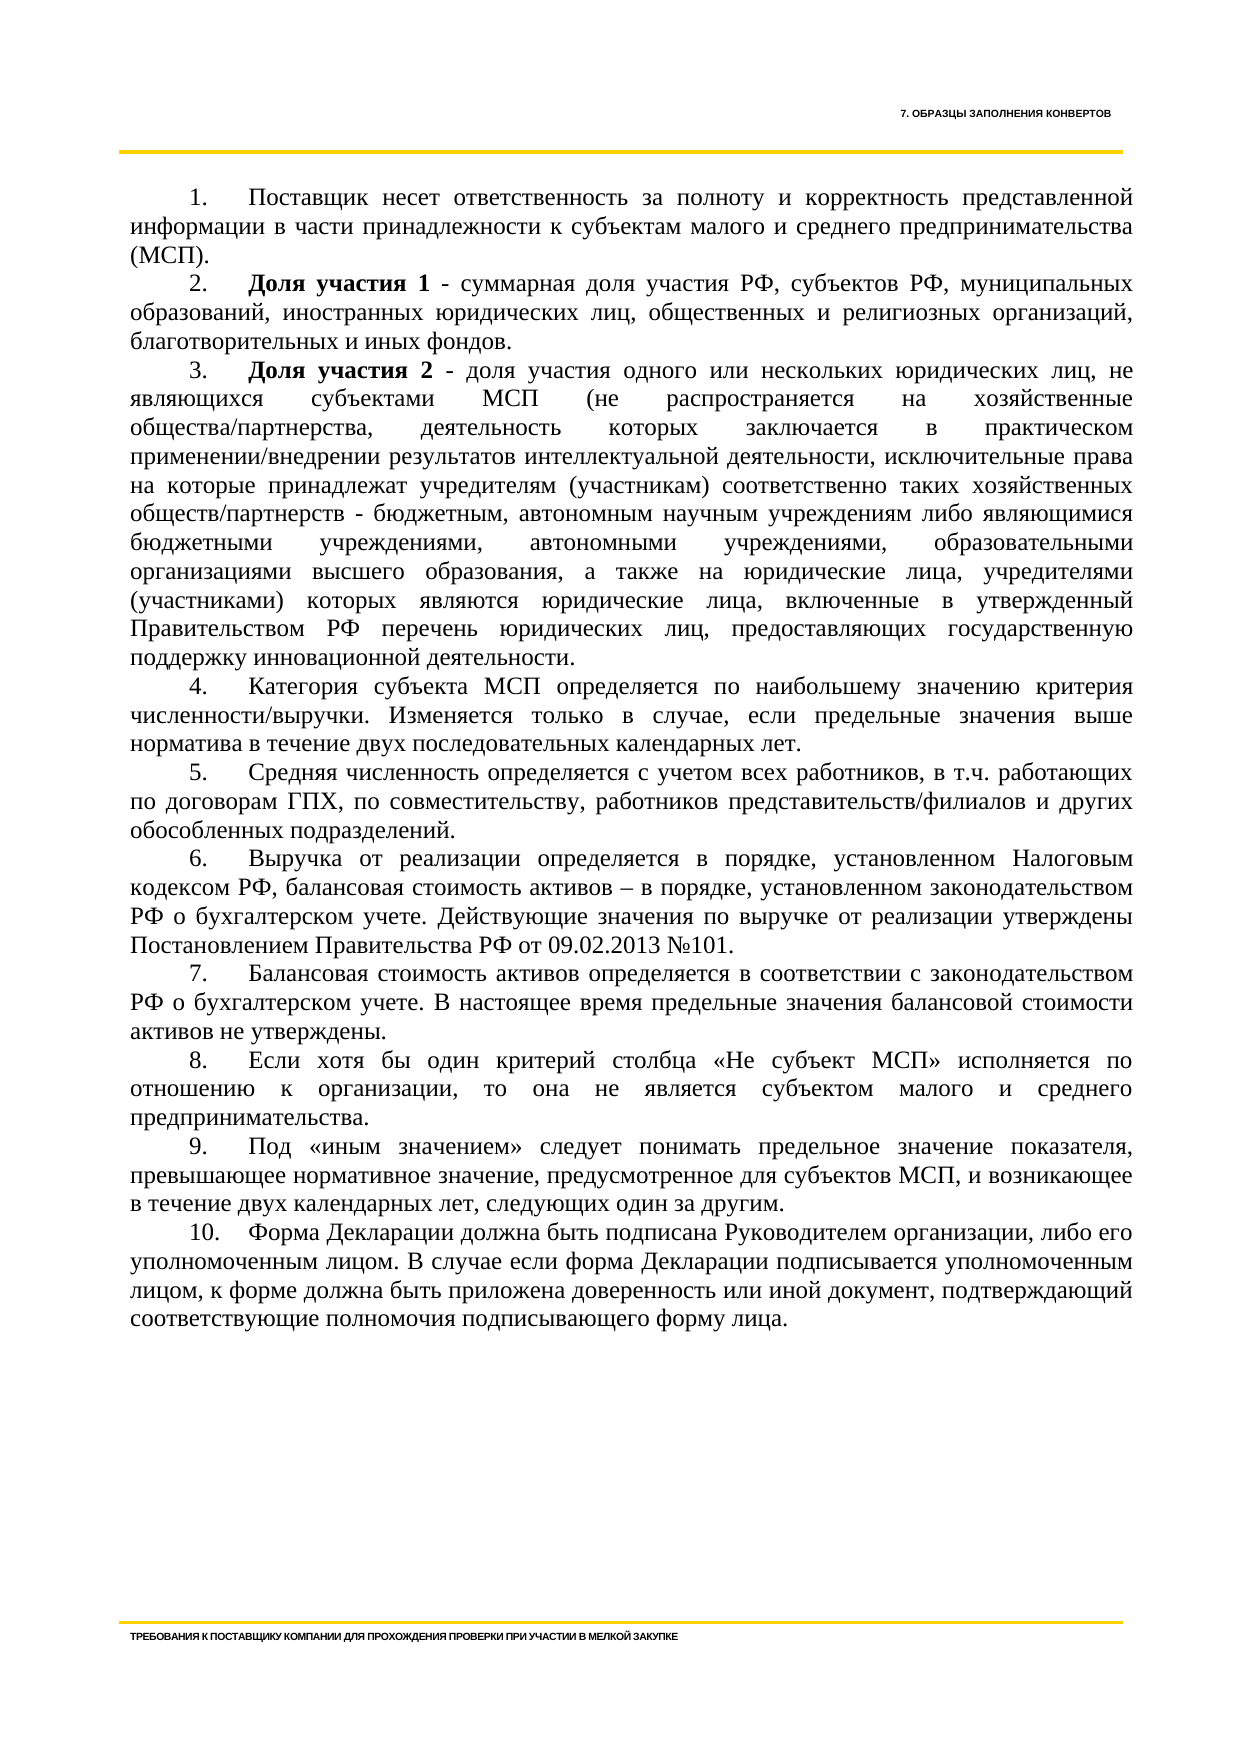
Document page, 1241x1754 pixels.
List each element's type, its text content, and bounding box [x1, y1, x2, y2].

list Доля участия 1 - суммарная доля участия РФ, субъектов РФ, муниципальных образований, иностранных юридических лиц, общественных и религиозных организаций, благотворительных и иных фондов. [130, 268, 1134, 355]
list Доля участия 2 - доля участия одного или нескольких юридических лиц, не являющихся субъектами МСП (не распространяется на хозяйственные общества/партнерства, деятельность которых заключается в практическом применении/внедрении результатов интеллектуальной деятельности, исключительные права на которые принадлежат учредителям (участникам) соответственно таких хозяйственных обществ/партнерств - бюджетным, автономным научным учреждениям либо являющимися бюджетными учреждениями, автономными учреждениями, образовательными организациями высшего образования, а также на юридические лица, учредителями (участниками) которых являются юридические лица, включенные в утвержденный Правительством РФ перечень юридических лиц, предоставляющих государственную поддержку инновационной деятельности. [130, 355, 1134, 671]
list Средняя численность определяется с учетом всех работников, в т.ч. работающих по договорам ГПХ, по совместительству, работников представительств/филиалов и других обособленных подразделений. [130, 757, 1134, 843]
list Под «иным значением» следует понимать предельное значение показателя, превышающее нормативное значение, предусмотренное для субъектов МСП, и возникающее в течение двух календарных лет, следующих один за другим. [130, 1131, 1134, 1217]
list Если хотя бы один критерий столбца «Не субъект МСП» исполняется по отношению к организации, то она не является субъектом малого и среднего предпринимательства. [130, 1045, 1134, 1131]
list Балансовая стоимость активов определяется в соответствии с законодательством РФ о бухгалтерском учете. В настоящее время предельные значения балансовой стоимости активов не утверждены. [130, 958, 1134, 1045]
list Категория субъекта МСП определяется по наибольшему значению критерия численности/выручки. Изменяется только в случае, если предельные значения выше норматива в течение двух последовательных календарных лет. [130, 671, 1134, 757]
list Поставщик несет ответственность за полноту и корректность представленной информации в части принадлежности к субъектам малого и среднего предпринимательства (МСП). [130, 182, 1134, 268]
list Форма Декларации должна быть подписана Руководителем организации, либо его уполномоченным лицом. В случае если форма Декларации подписывается уполномоченным лицом, к форме должна быть приложена доверенность или иной документ, подтверждающий соответствующие полномочия подписывающего форму лица. [130, 1217, 1134, 1332]
list Выручка от реализации определяется в порядке, установленном Налоговым кодексом РФ, балансовая стоимость активов – в порядке, установленном законодательством РФ о бухгалтерском учете. Действующие значения по выручке от реализации утверждены Постановлением Правительства РФ от 09.02.2013 №101. [130, 843, 1134, 958]
